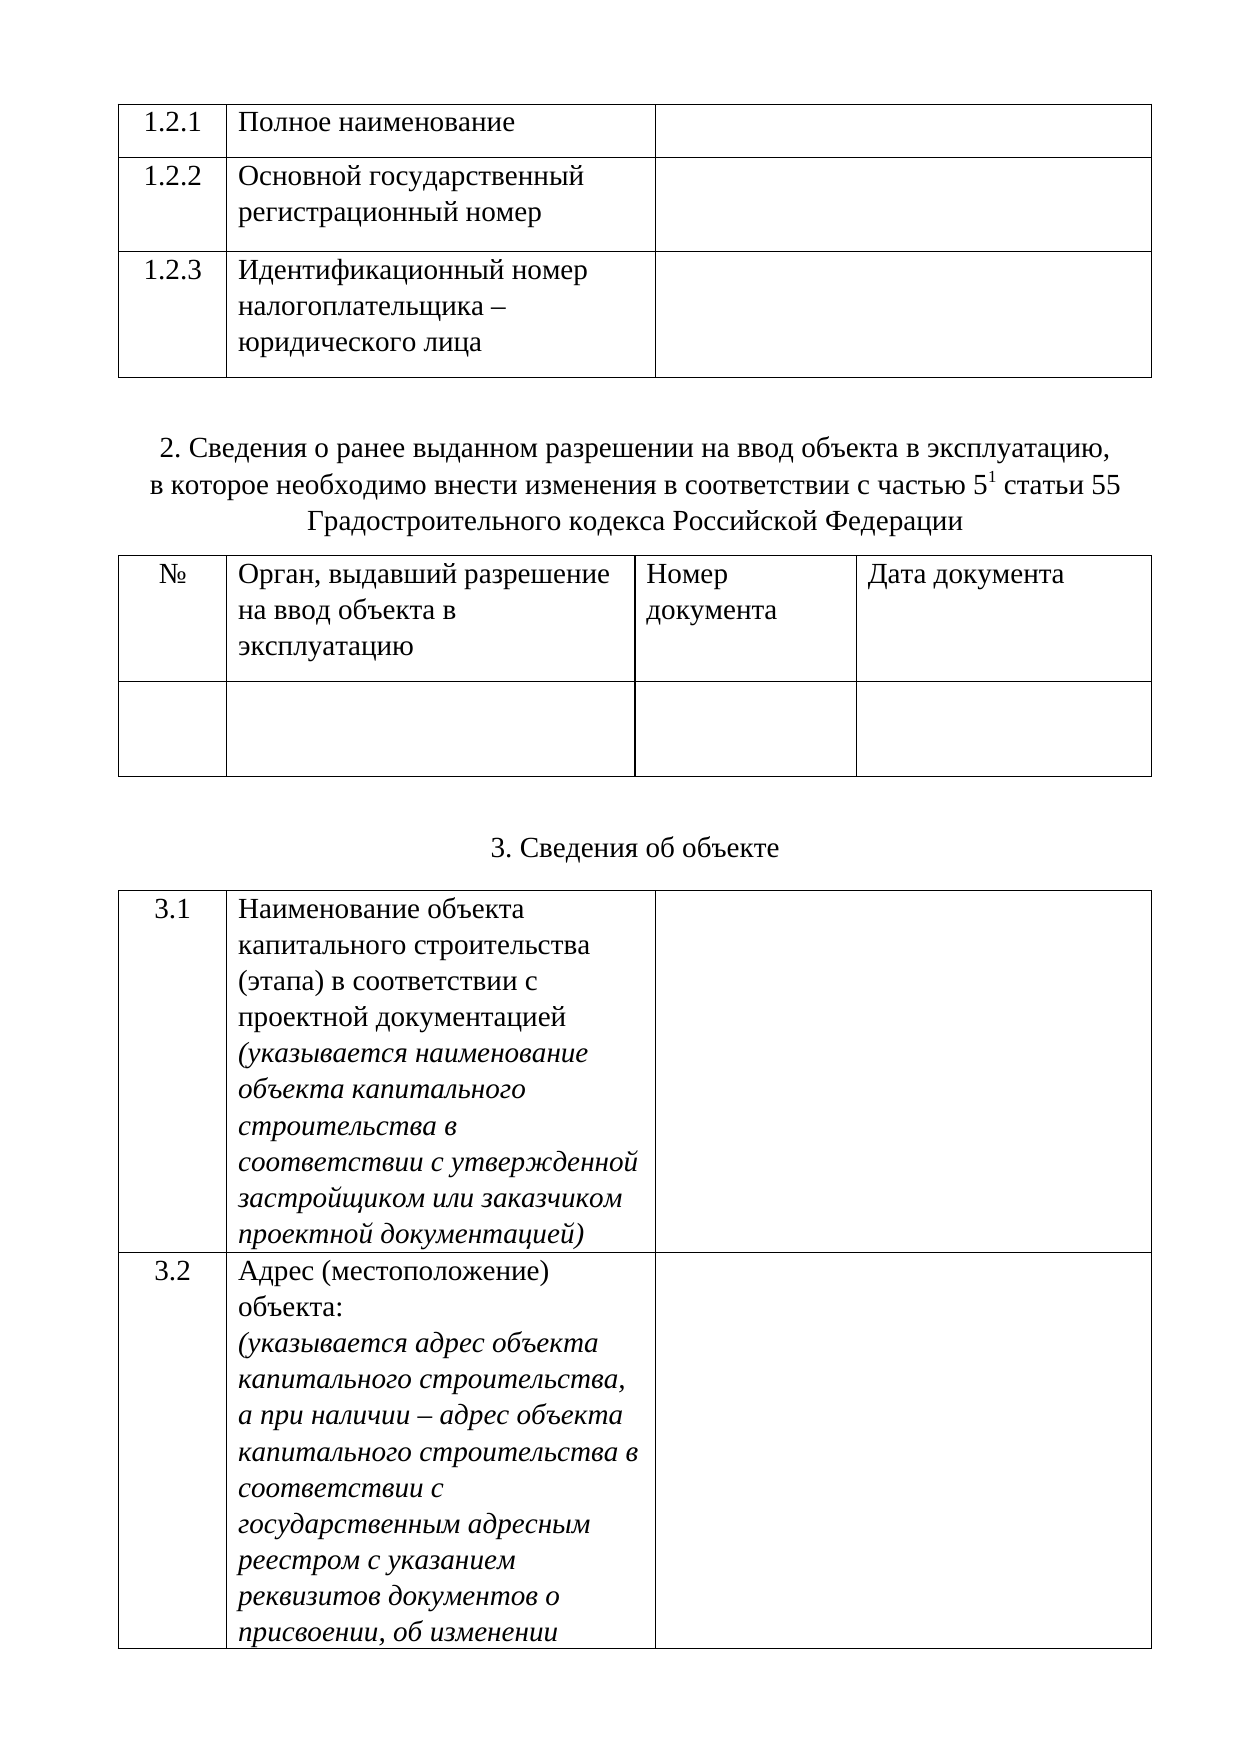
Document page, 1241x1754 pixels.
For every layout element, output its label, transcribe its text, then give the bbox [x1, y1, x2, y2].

table_cell [857, 682, 1151, 776]
table_cell Орган, выдавший разрешение на ввод объекта в эксплуатацию [227, 556, 634, 681]
table_cell [119, 682, 226, 776]
table_cell 3. Сведения об объекте [118, 777, 1152, 890]
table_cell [227, 1253, 655, 1648]
table_cell 1.2.1 [119, 105, 226, 157]
table_cell Номер документа [636, 556, 856, 681]
table_cell [656, 1253, 1151, 1648]
table_cell № [119, 556, 226, 681]
table_cell [227, 682, 634, 776]
table_cell 3.2 [119, 1253, 226, 1648]
table_cell Дата документа [857, 556, 1151, 681]
table_cell [656, 252, 1151, 377]
table_cell [636, 682, 856, 776]
table_cell 1.2.3 [119, 252, 226, 377]
table_cell 3.1 [119, 891, 226, 1252]
table_cell [656, 158, 1151, 251]
table_cell Полное наименование [227, 105, 655, 157]
table_cell 2. Сведения о ранее выданном разрешении на ввод объекта в эксплуатацию, в которое необходимо внести изменения в соответствии с частью 51 статьи 55 Градостроительного кодекса Российской Федерации [118, 378, 1152, 555]
table_cell Наименование объекта капитального строительства (этапа) в соответствии с проектной документацией (указывается наименование объекта капитального строительства в соответствии с утвержденной застройщиком или заказчиком проектной документацией) [227, 891, 655, 1252]
table_cell [656, 891, 1151, 1252]
table_cell [656, 105, 1151, 157]
table_cell Идентификационный номер налогоплательщика – юридического лица [227, 252, 655, 377]
table_cell Основной государственный регистрационный номер [227, 158, 655, 251]
table_cell 1.2.2 [119, 158, 226, 251]
